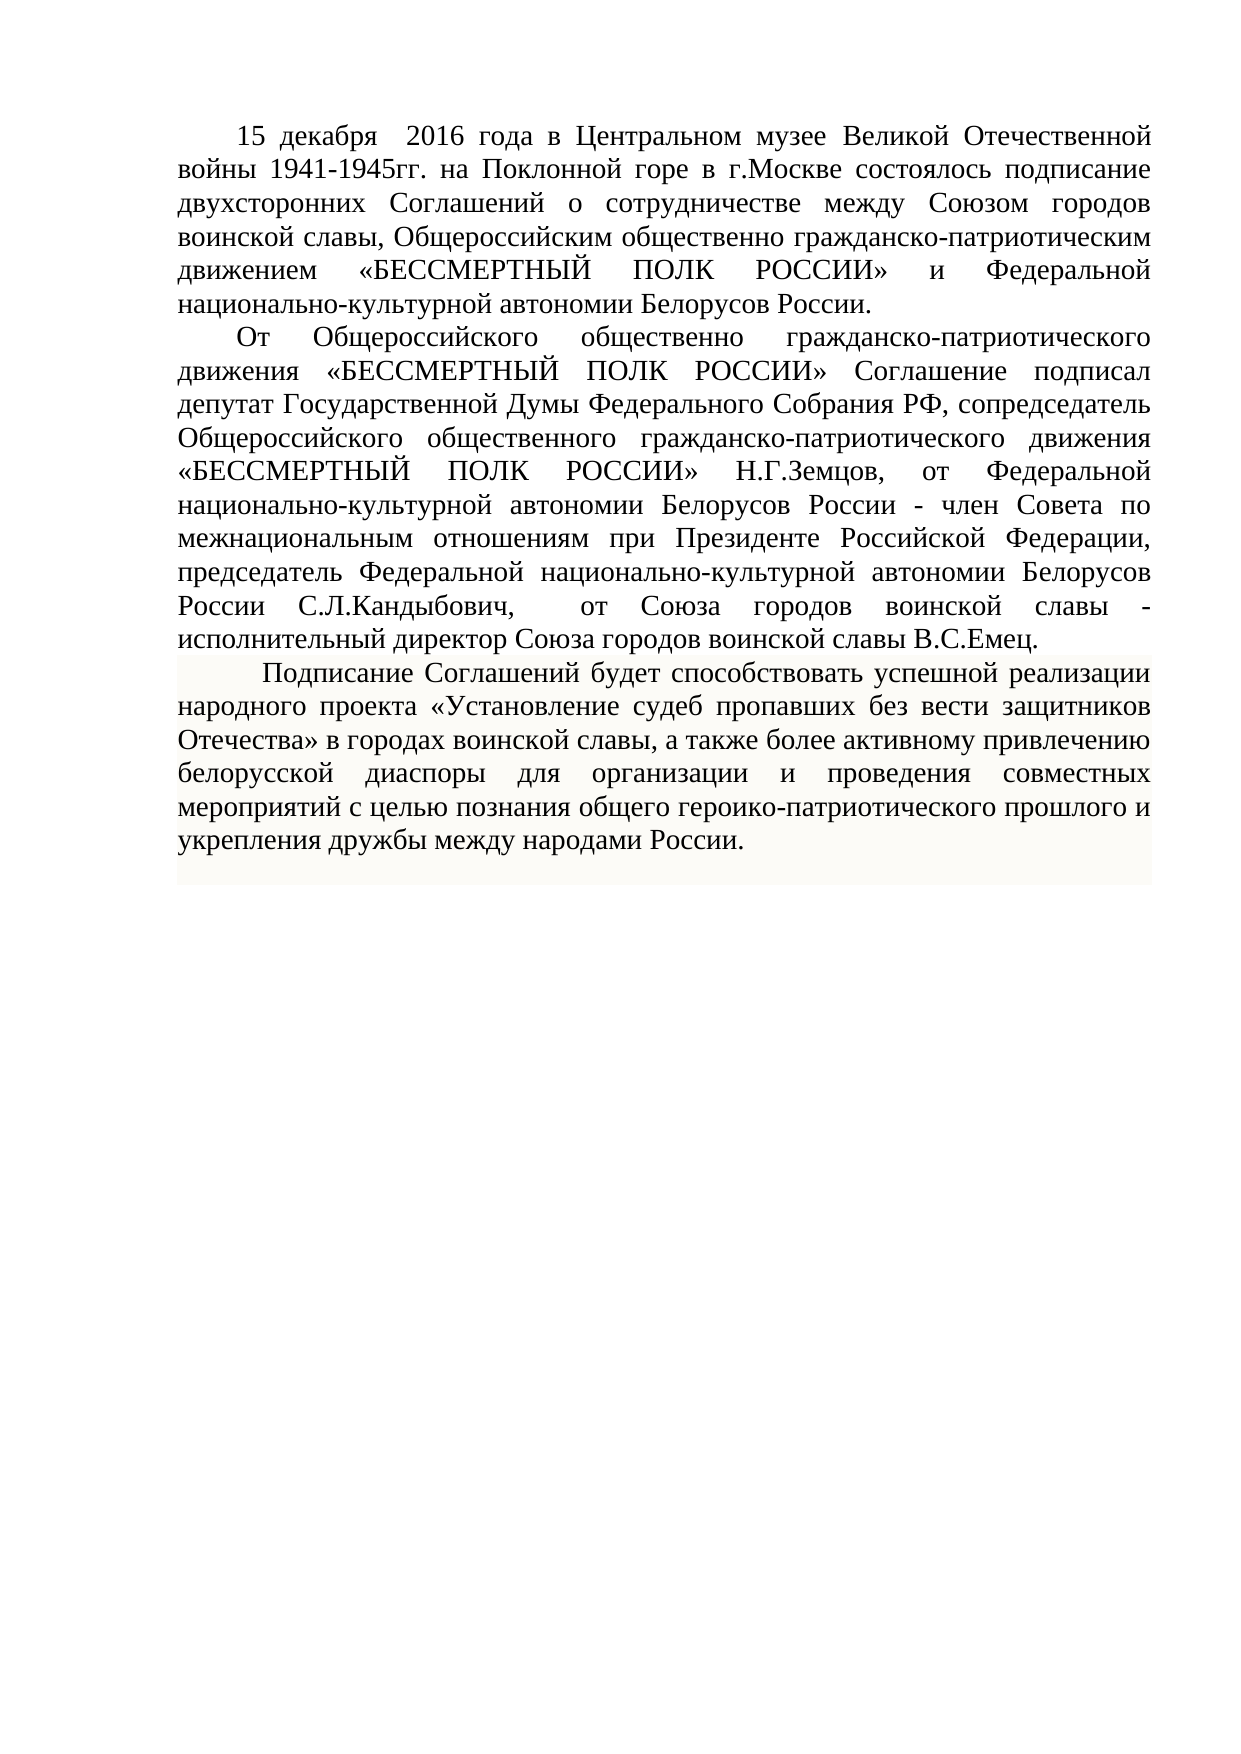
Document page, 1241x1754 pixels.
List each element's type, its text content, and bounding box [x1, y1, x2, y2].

text От Общероссийского общественно гражданско-патриотического движения «БЕССМЕРТНЫЙ ПОЛК РОССИИ» Соглашение подписал депутат Государственной Думы Федерального Собрания РФ, сопредседатель Общероссийского общественного гражданско-патриотического движения «БЕССМЕРТНЫЙ ПОЛК РОССИИ» Н.Г.Земцов, от Федеральной национально-культурной автономии Белорусов России - член Совета по межнациональным отношениям при Президенте Российской Федерации, председатель Федеральной национально-культурной автономии Белорусов России С.Л.Кандыбович, от Союза городов воинской славы - исполнительный директор Союза городов воинской славы В.С.Емец. [177, 319, 1152, 655]
text 15 декабря 2016 года в Центральном музее Великой Отечественной войны 1941-1945гг. на Поклонной горе в г.Москве состоялось подписание двухсторонних Соглашений о сотрудничестве между Союзом городов воинской славы, Общероссийским общественно гражданско-патриотическим движением «БЕССМЕРТНЫЙ ПОЛК РОССИИ» и Федеральной национально-культурной автономии Белорусов России. [177, 118, 1152, 319]
text Подписание Соглашений будет способствовать успешной реализации народного проекта «Установление судеб пропавших без вести защитников Отечества» в городах воинской славы, а также более активному привлечению белорусской диаспоры для организации и проведения совместных мероприятий с целью познания общего героико-патриотического прошлого и укрепления дружбы между народами России. [177, 655, 1152, 856]
